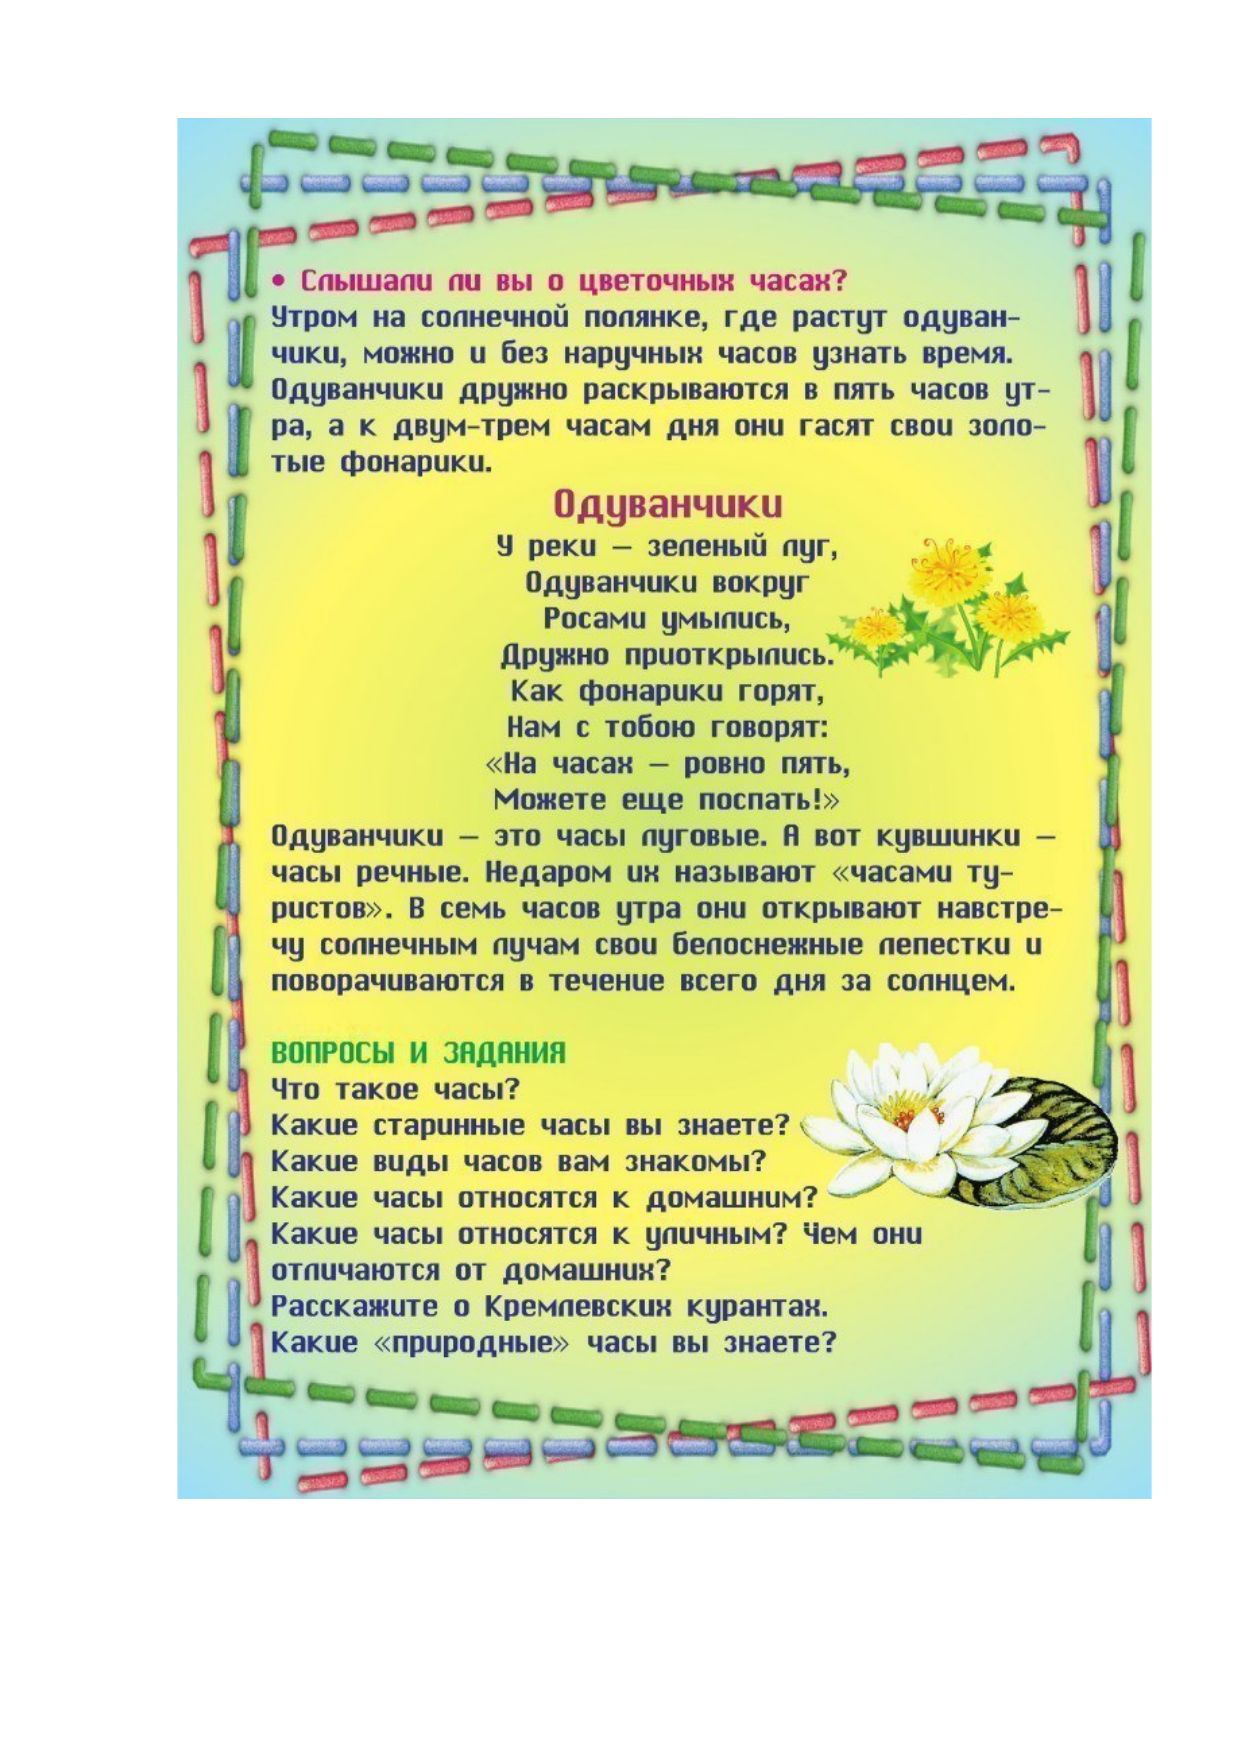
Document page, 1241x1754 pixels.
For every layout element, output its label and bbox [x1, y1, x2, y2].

picture [177, 118, 1152, 1499]
